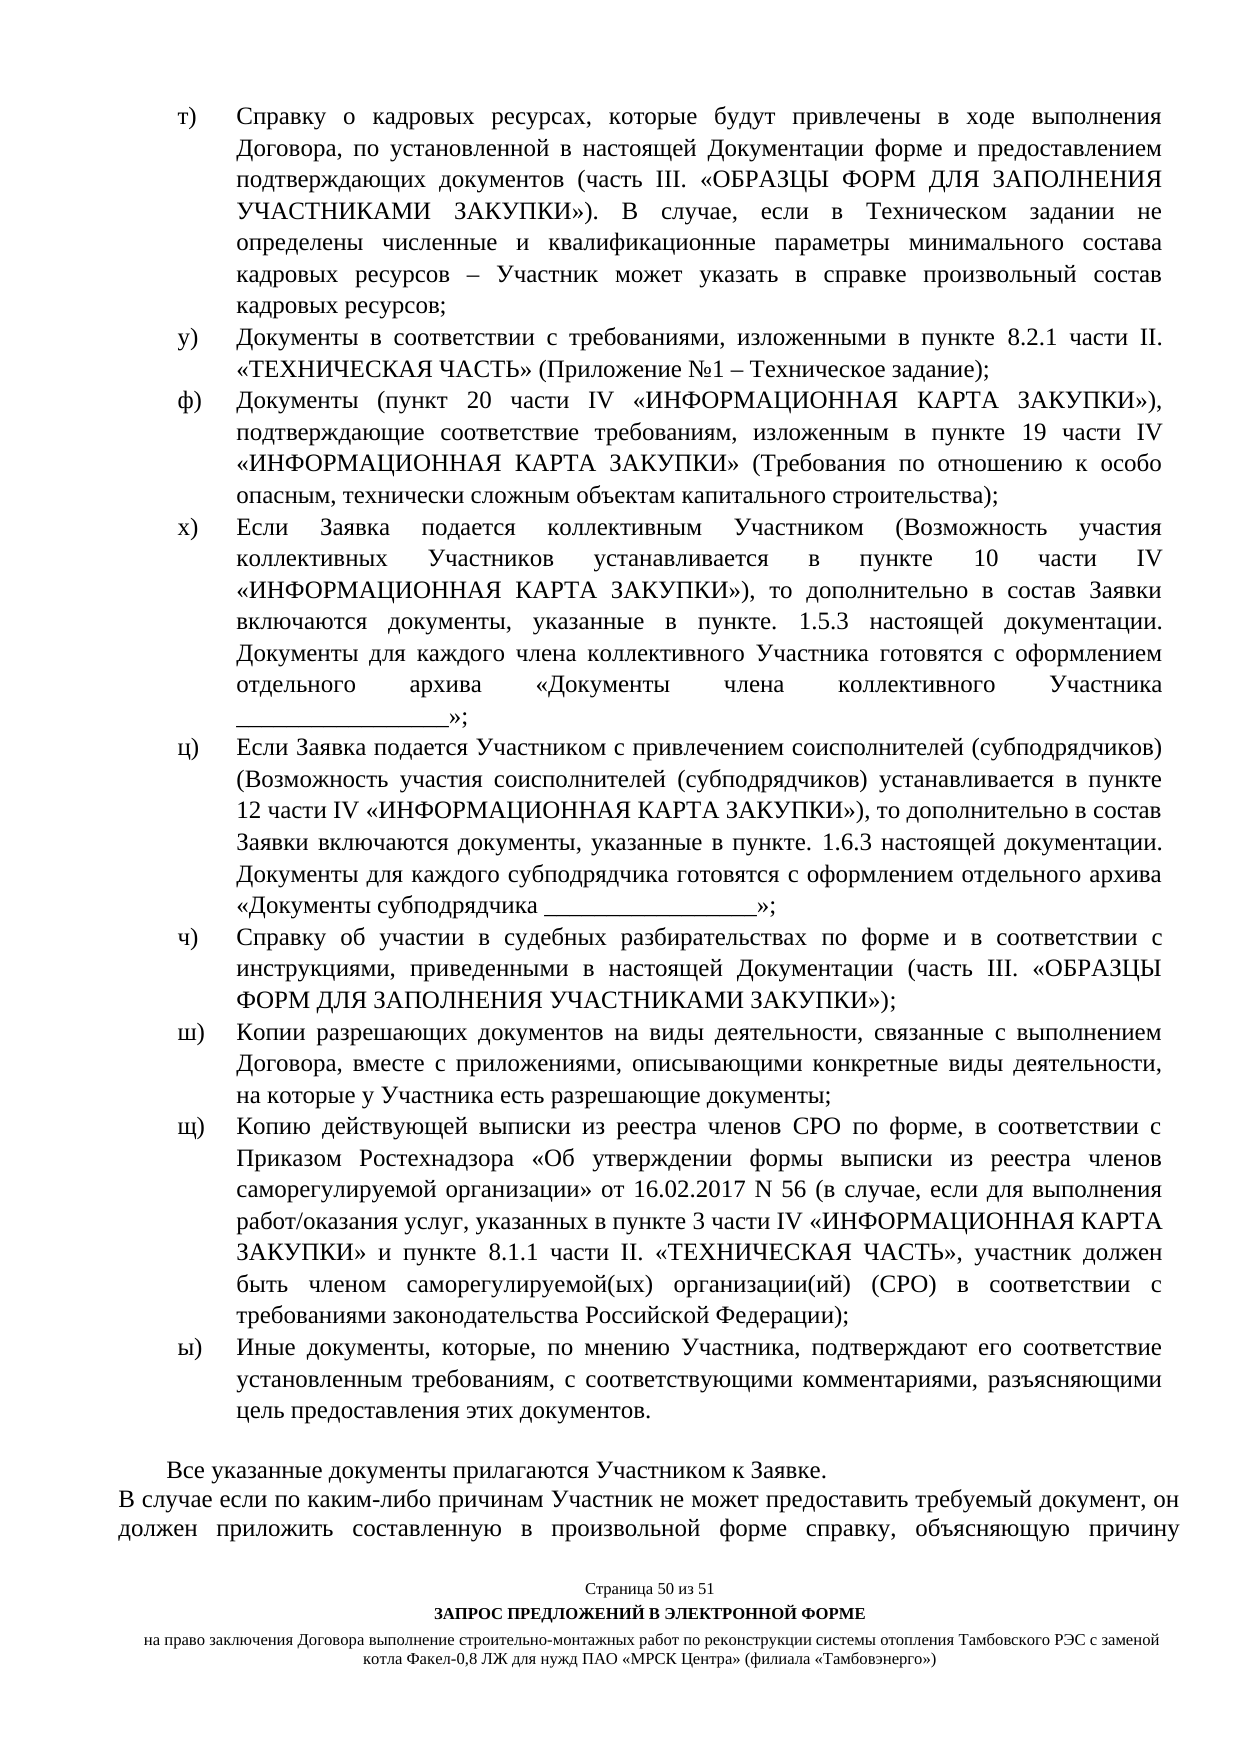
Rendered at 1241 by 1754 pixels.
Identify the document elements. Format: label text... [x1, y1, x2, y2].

list Если Заявка подается Участником с привлечением соисполнителей (субподрядчиков) (Возможность участия соисполнителей (субподрядчиков) устанавливается в пункте 12 части IV «ИНФОРМАЦИОННАЯ КАРТА ЗАКУПКИ»), то дополнительно в состав Заявки включаются документы, указанные в пункте. 1.6.3 настоящей документации. Документы для каждого субподрядчика готовятся с оформлением отдельного архива «Документы субподрядчика _________________»; [177, 732, 1163, 919]
list Иные документы, которые, по мнению Участника, подтверждают его соответствие установленным требованиям, с соответствующими комментариями, разъясняющими цель предоставления этих документов. [177, 1332, 1163, 1424]
list Справку о кадровых ресурсах, которые будут привлечены в ходе выполнения Договора, по установленной в настоящей Документации форме и предоставлением подтверждающих документов (часть III. «ОБРАЗЦЫ ФОРМ ДЛЯ ЗАПОЛНЕНИЯ УЧАСТНИКАМИ ЗАКУПКИ»). В случае, если в Техническом задании не определены численные и квалификационные параметры минимального состава кадровых ресурсов – Участник может указать в справке произвольный состав кадровых ресурсов; [177, 101, 1163, 319]
subtitle Все указанные документы прилагаются Участником к Заявке. [118, 1456, 1163, 1484]
list Документы в соответствии с требованиями, изложенными в пункте 8.2.1 части II. «ТЕХНИЧЕСКАЯ ЧАСТЬ» (Приложение №1 – Техническое задание); [177, 322, 1163, 382]
list Справку об участии в судебных разбирательствах по форме и в соответствии с инструкциями, приведенными в настоящей Документации (часть III. «ОБРАЗЦЫ ФОРМ ДЛЯ ЗАПОЛНЕНИЯ УЧАСТНИКАМИ ЗАКУПКИ»); [177, 922, 1163, 1014]
list Если Заявка подается коллективным Участником (Возможность участия коллективных Участников устанавливается в пункте 10 части IV «ИНФОРМАЦИОННАЯ КАРТА ЗАКУПКИ»), то дополнительно в состав Заявки включаются документы, указанные в пункте. 1.5.3 настоящей документации. Документы для каждого члена коллективного Участника готовятся с оформлением отдельного архива «Документы члена коллективного Участника _________________»; [177, 512, 1163, 730]
list Документы (пункт 20 части IV «ИНФОРМАЦИОННАЯ КАРТА ЗАКУПКИ»), подтверждающие соответствие требованиям, изложенным в пункте 19 части IV «ИНФОРМАЦИОННАЯ КАРТА ЗАКУПКИ» (Требования по отношению к особо опасным, технически сложным объектам капитального строительства); [177, 385, 1163, 509]
list Копии разрешающих документов на виды деятельности, связанные с выполнением Договора, вместе с приложениями, описывающими конкретные виды деятельности, на которые у Участника есть разрешающие документы; [177, 1017, 1163, 1108]
list Копию действующей выписки из реестра членов СРО по форме, в соответствии с Приказом Ростехнадзора «Об утверждении формы выписки из реестра членов саморегулируемой организации» от 16.02.2017 N 56 (в случае, если для выполнения работ/оказания услуг, указанных в пункте 3 части IV «ИНФОРМАЦИОННАЯ КАРТА ЗАКУПКИ» и пункте 8.1.1 части II. «ТЕХНИЧЕСКАЯ ЧАСТЬ», участник должен быть членом саморегулируемой(ых) организации(ий) (СРО) в соответствии с требованиями законодательства Российской Федерации); [177, 1111, 1163, 1329]
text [118, 1484, 1181, 1542]
